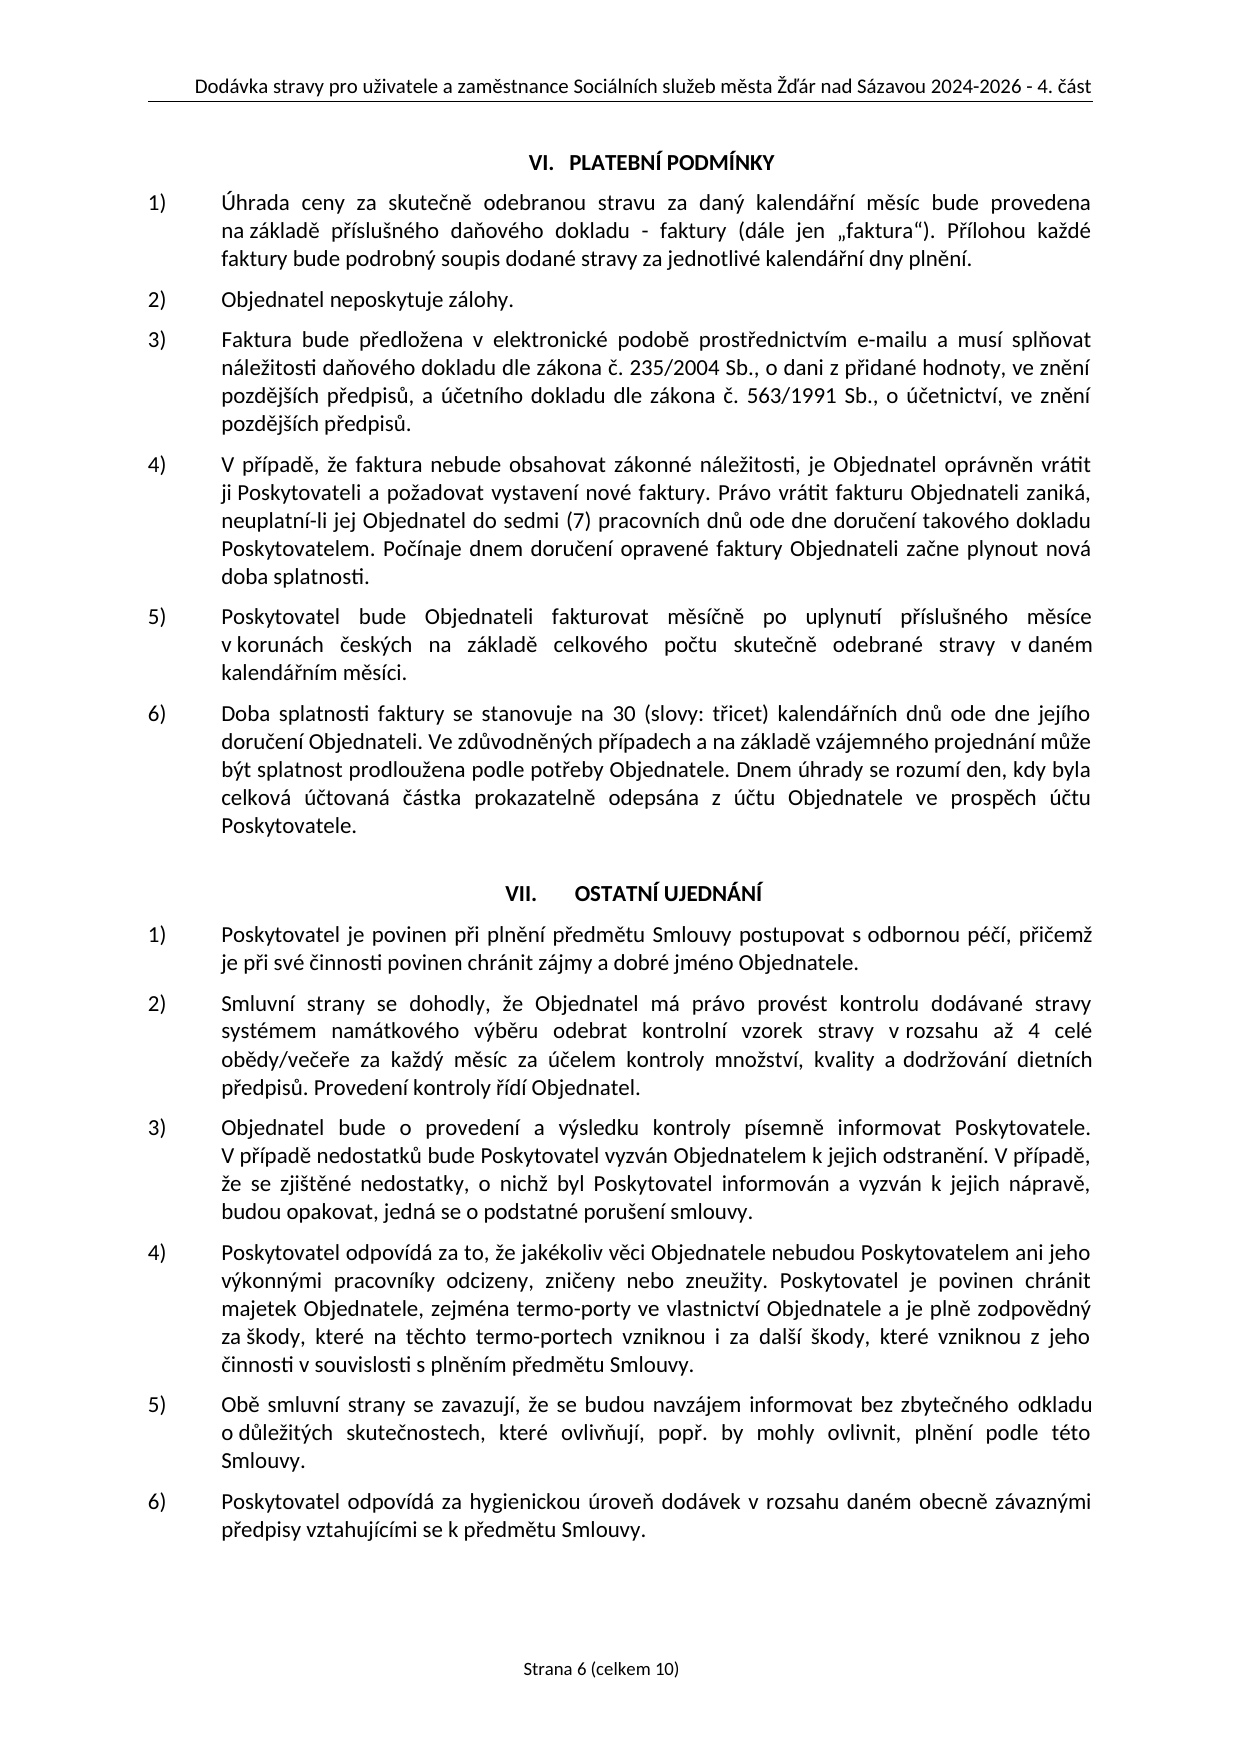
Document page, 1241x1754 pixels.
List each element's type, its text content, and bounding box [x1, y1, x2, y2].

list Objednatel neposkytuje zálohy. [148, 285, 1093, 313]
list Doba splatnosti faktury se stanovuje na 30 (slovy: třicet) kalendářních dnů ode dne jejího doručení Objednateli. Ve zdůvodněných případech a na základě vzájemného projednání může být splatnost prodloužena podle potřeby Objednatele. Dnem úhrady se rozumí den, kdy byla celková účtovaná částka prokazatelně odepsána z účtu Objednatele ve prospěch účtu Poskytovatele. [148, 699, 1093, 839]
subtitle Platební podmínky [236, 148, 1093, 176]
list Obě smluvní strany se zavazují, že se budou navzájem informovat bez zbytečného odkladu o důležitých skutečnostech, které ovlivňují, popř. by mohly ovlivnit, plnění podle této Smlouvy. [148, 1390, 1093, 1474]
list Poskytovatel bude Objednateli fakturovat měsíčně po uplynutí příslušného měsíce v korunách českých na základě celkového počtu skutečně odebrané stravy v daném kalendářním měsíci. [148, 602, 1093, 686]
subtitle Ostatní ujednání [207, 879, 1093, 908]
list Smluvní strany se dohodly, že Objednatel má právo provést kontrolu dodávané stravy systémem namátkového výběru odebrat kontrolní vzorek stravy v rozsahu až 4 celé obědy/večeře za každý měsíc za účelem kontroly množství, kvality a dodržování dietních předpisů. Provedení kontroly řídí Objednatel. [148, 989, 1093, 1101]
list Objednatel bude o provedení a výsledku kontroly písemně informovat Poskytovatele. V případě nedostatků bude Poskytovatel vyzván Objednatelem k jejich odstranění. V případě, že se zjištěné nedostatky, o nichž byl Poskytovatel informován a vyzván k jejich nápravě, budou opakovat, jedná se o podstatné porušení smlouvy. [148, 1113, 1093, 1225]
list V případě, že faktura nebude obsahovat zákonné náležitosti, je Objednatel oprávněn vrátit ji Poskytovateli a požadovat vystavení nové faktury. Právo vrátit fakturu Objednateli zaniká, neuplatní-li jej Objednatel do sedmi (7) pracovních dnů ode dne doručení takového dokladu Poskytovatelem. Počínaje dnem doručení opravené faktury Objednateli začne plynout nová doba splatnosti. [148, 450, 1093, 590]
list Poskytovatel je povinen při plnění předmětu Smlouvy postupovat s odbornou péčí, přičemž je při své činnosti povinen chránit zájmy a dobré jméno Objednatele. [148, 920, 1093, 976]
list Úhrada ceny za skutečně odebranou stravu za daný kalendářní měsíc bude provedena na základě příslušného daňového dokladu - faktury (dále jen „faktura“). Přílohou každé faktury bude podrobný soupis dodané stravy za jednotlivé kalendářní dny plnění. [148, 188, 1093, 272]
list Poskytovatel odpovídá za to, že jakékoliv věci Objednatele nebudou Poskytovatelem ani jeho výkonnými pracovníky odcizeny, zničeny nebo zneužity. Poskytovatel je povinen chránit majetek Objednatele, zejména termo-porty ve vlastnictví Objednatele a je plně zodpovědný za škody, které na těchto termo-portech vzniknou i za další škody, které vzniknou z jeho činnosti v souvislosti s plněním předmětu Smlouvy. [148, 1238, 1093, 1378]
list Poskytovatel odpovídá za hygienickou úroveň dodávek v rozsahu daném obecně závaznými předpisy vztahujícími se k předmětu Smlouvy. [148, 1487, 1093, 1543]
list Faktura bude předložena v elektronické podobě prostřednictvím e-mailu a musí splňovat náležitosti daňového dokladu dle zákona č. 235/2004 Sb., o dani z přidané hodnoty, ve znění pozdějších předpisů, a účetního dokladu dle zákona č. 563/1991 Sb., o účetnictví, ve znění pozdějších předpisů. [148, 325, 1093, 437]
